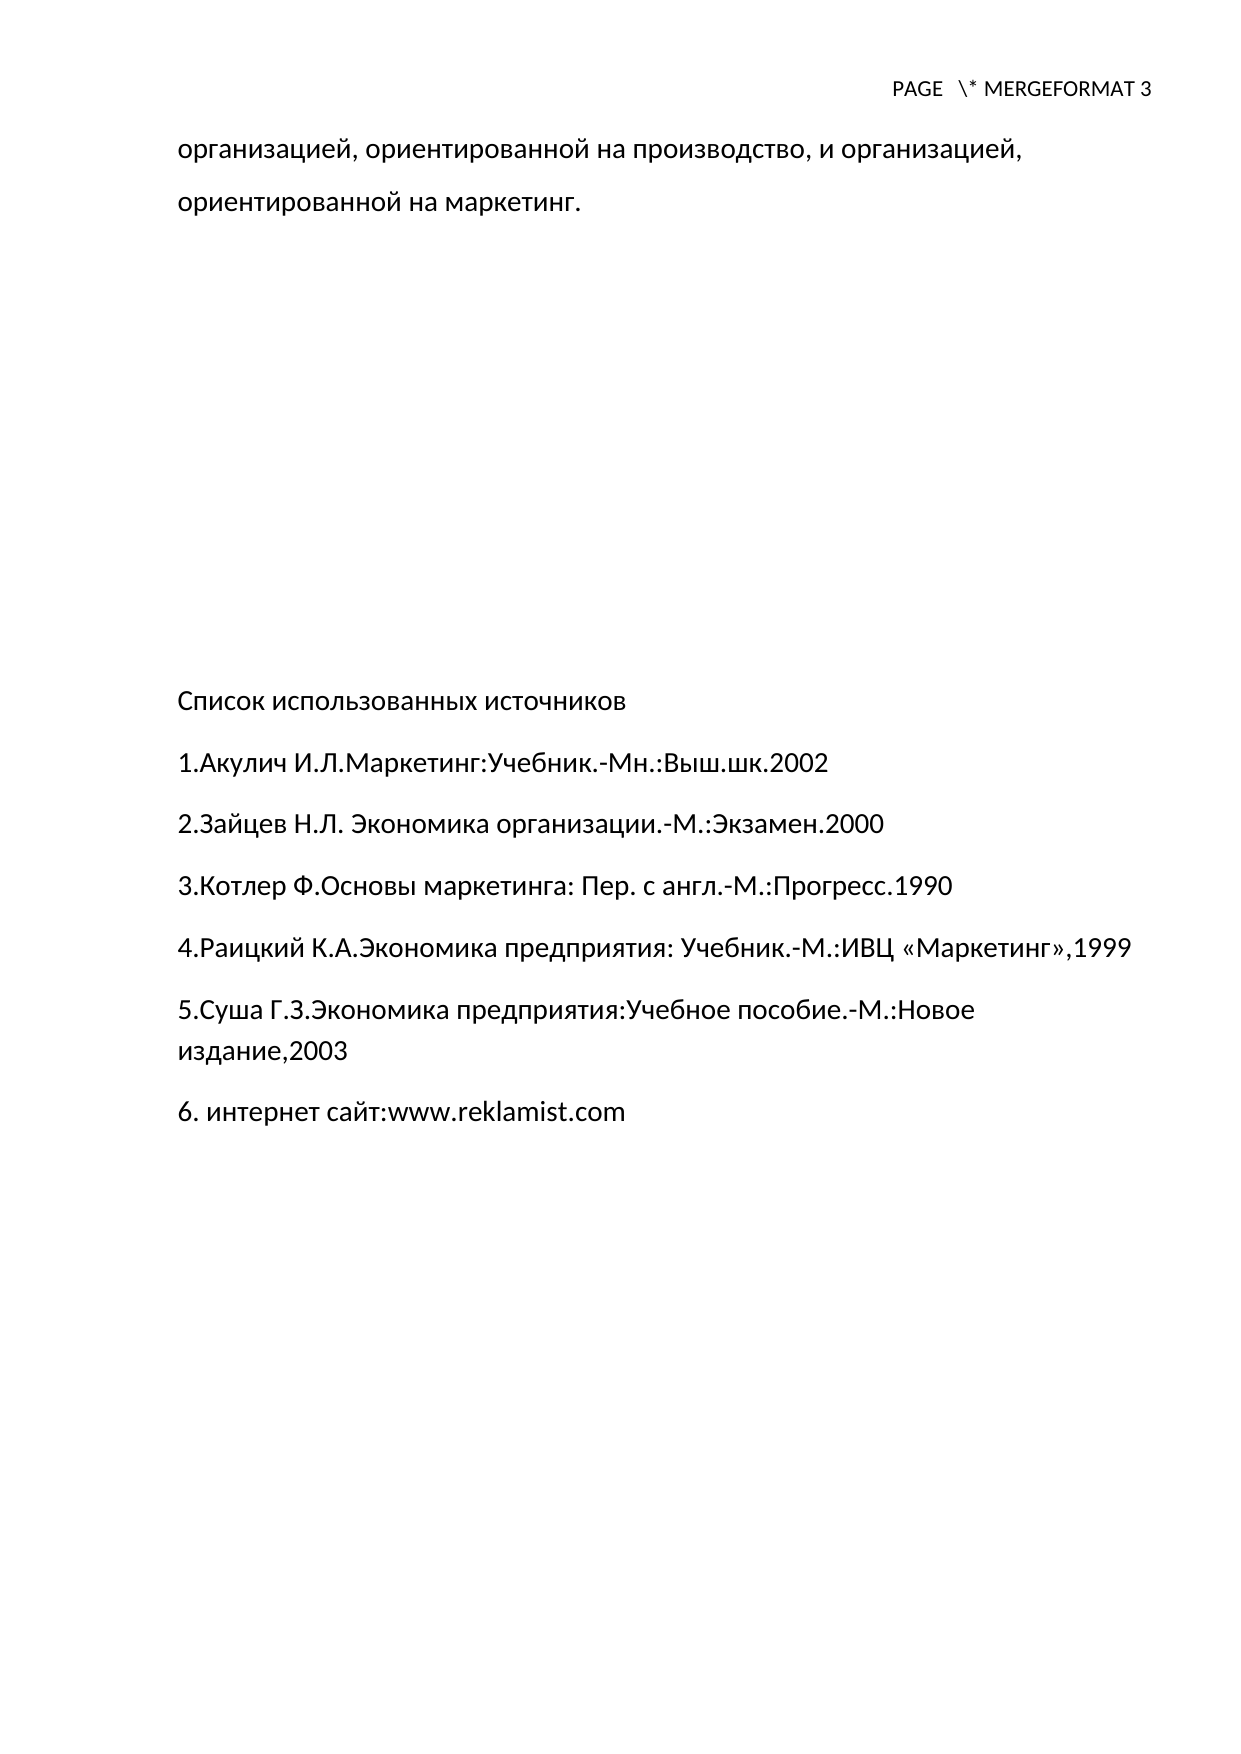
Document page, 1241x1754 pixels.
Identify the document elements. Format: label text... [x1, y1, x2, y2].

text 4.Раицкий К.А.Экономика предприятия: Учебник.-М.:ИВЦ «Маркетинг»,1999 [177, 929, 1152, 964]
text 2.Зайцев Н.Л. Экономика организации.-М.:Экзамен.2000 [177, 805, 1152, 841]
text 1.Акулич И.Л.Маркетинг:Учебник.-Мн.:Выш.шк.2002 [177, 744, 1152, 779]
text 3.Котлер Ф.Основы маркетинга: Пер. с англ.-М.:Прогресс.1990 [177, 867, 1152, 903]
text Список использованных источников [177, 682, 1152, 717]
text 6. интернет сайт:www.reklamist.com [177, 1093, 1152, 1129]
text 5.Суша Г.З.Экономика предприятия:Учебное пособие.-М.:Новое издание,2003 [177, 991, 1152, 1067]
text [177, 130, 1152, 219]
